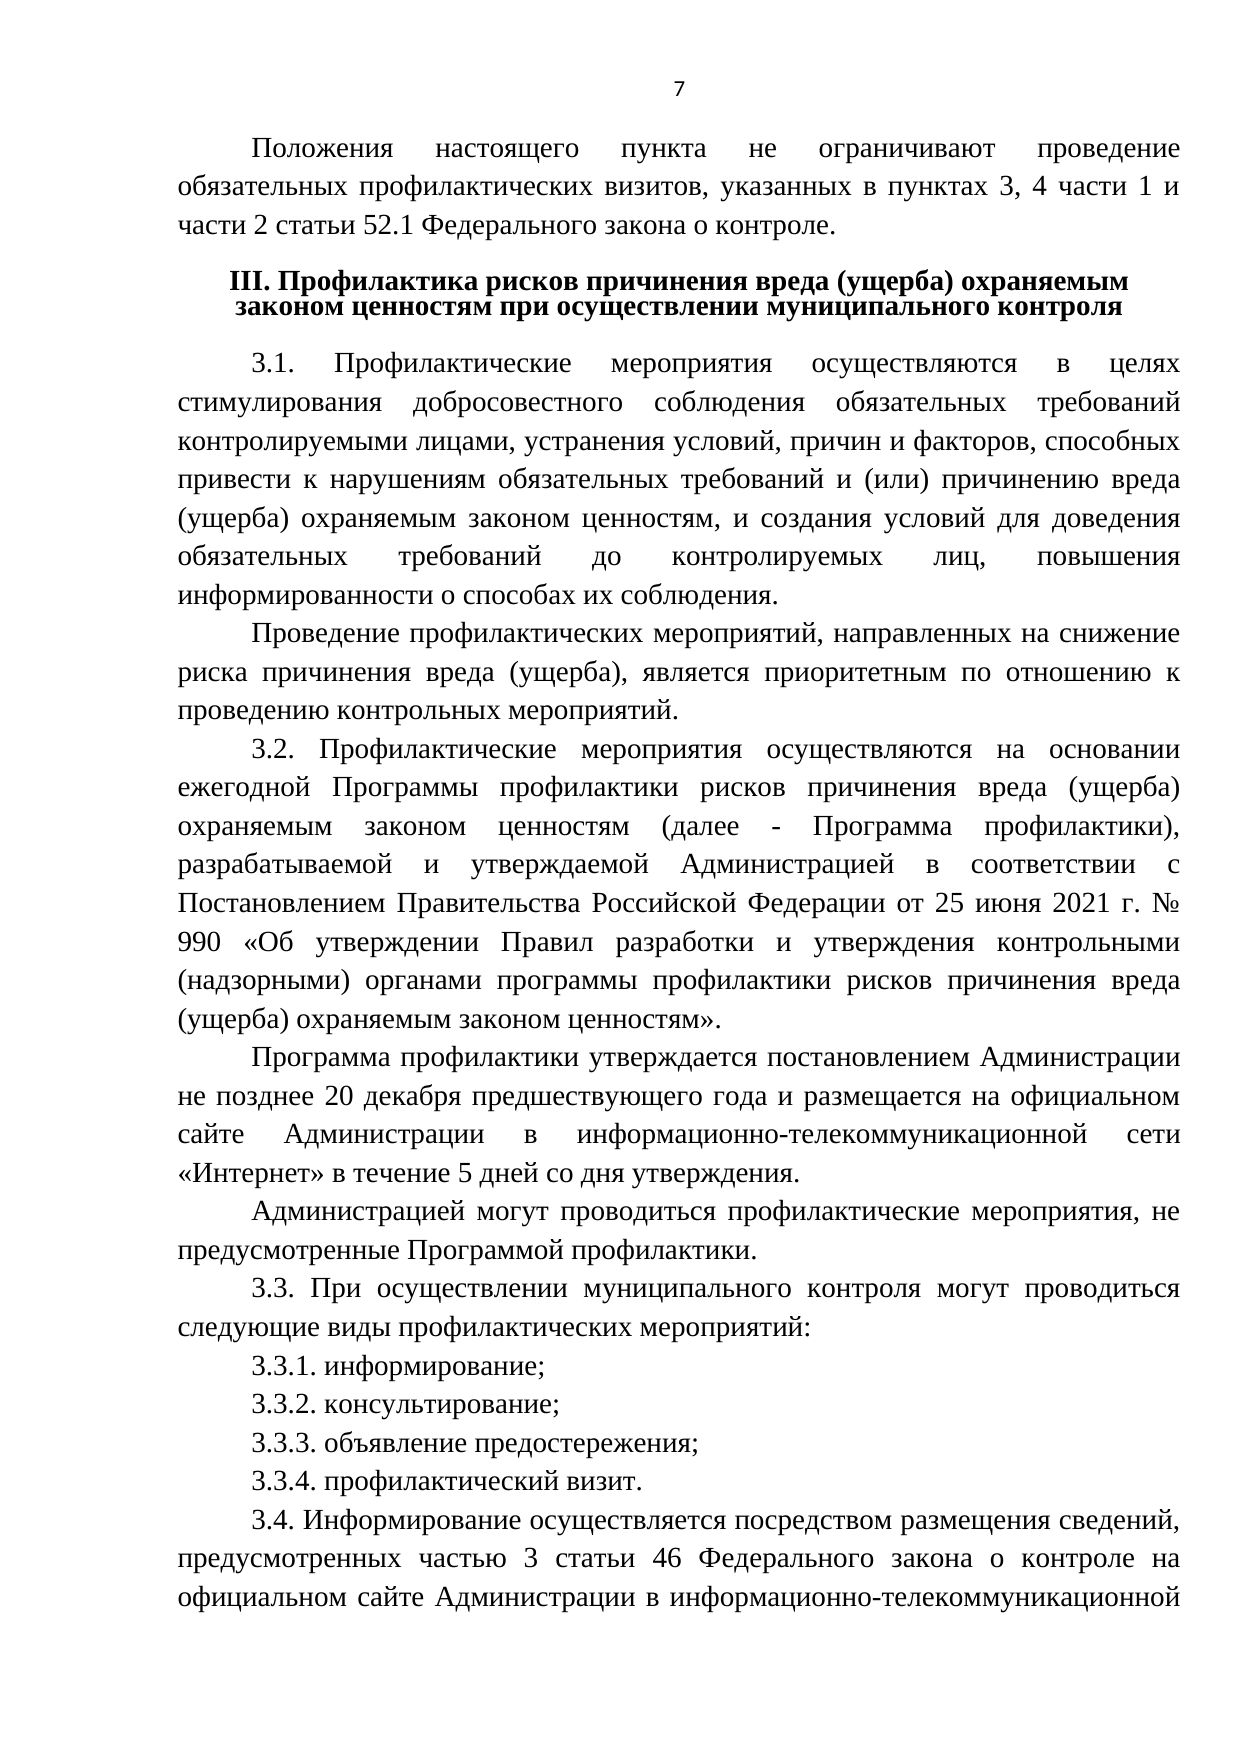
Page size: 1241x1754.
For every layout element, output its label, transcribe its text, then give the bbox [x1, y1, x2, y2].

text 3.3.1. информирование; [177, 1348, 1181, 1381]
text 3.1. Профилактические мероприятия осуществляются в целях стимулирования добросовестного соблюдения обязательных требований контролируемыми лицами, устранения условий, причин и факторов, способных привести к нарушениям обязательных требований и (или) причинению вреда (ущерба) охраняемым законом ценностям, и создания условий для доведения обязательных требований до контролируемых лиц, повышения информированности о способах их соблюдения. [177, 346, 1181, 610]
text 3.3.4. профилактический визит. [177, 1463, 1181, 1497]
text 3.3.2. консультирование; [177, 1386, 1181, 1420]
text III. Профилактика рисков причинения вреда (ущерба) охраняемым законом ценностям при осуществлении муниципального контроля [177, 271, 1181, 321]
text Положения настоящего пункта не ограничивают проведение обязательных профилактических визитов, указанных в пунктах 3, 4 части 1 и части 2 статьи 52.1 Федерального закона о контроле. [177, 130, 1181, 241]
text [177, 1502, 1181, 1612]
text 3.3. При осуществлении муниципального контроля могут проводиться следующие виды профилактических мероприятий: [177, 1271, 1181, 1343]
text Программа профилактики утверждается постановлением Администрации не позднее 20 декабря предшествующего года и размещается на официальном сайте Администрации в информационно-телекоммуникационной сети «Интернет» в течение 5 дней со дня утверждения. [177, 1039, 1181, 1188]
text 3.3.3. объявление предостережения; [177, 1425, 1181, 1458]
text Администрацией могут проводиться профилактические мероприятия, не предусмотренные Программой профилактики. [177, 1193, 1181, 1266]
text 3.2. Профилактические мероприятия осуществляются на основании ежегодной Программы профилактики рисков причинения вреда (ущерба) охраняемым законом ценностям (далее - Программа профилактики), разрабатываемой и утверждаемой Администрацией в соответствии с Постановлением Правительства Российской Федерации от 25 июня 2021 г. № 990 «Об утверждении Правил разработки и утверждения контрольными (надзорными) органами программы профилактики рисков причинения вреда (ущерба) охраняемым законом ценностям». [177, 731, 1181, 1034]
text Проведение профилактических мероприятий, направленных на снижение риска причинения вреда (ущерба), является приоритетным по отношению к проведению контрольных мероприятий. [177, 615, 1181, 726]
